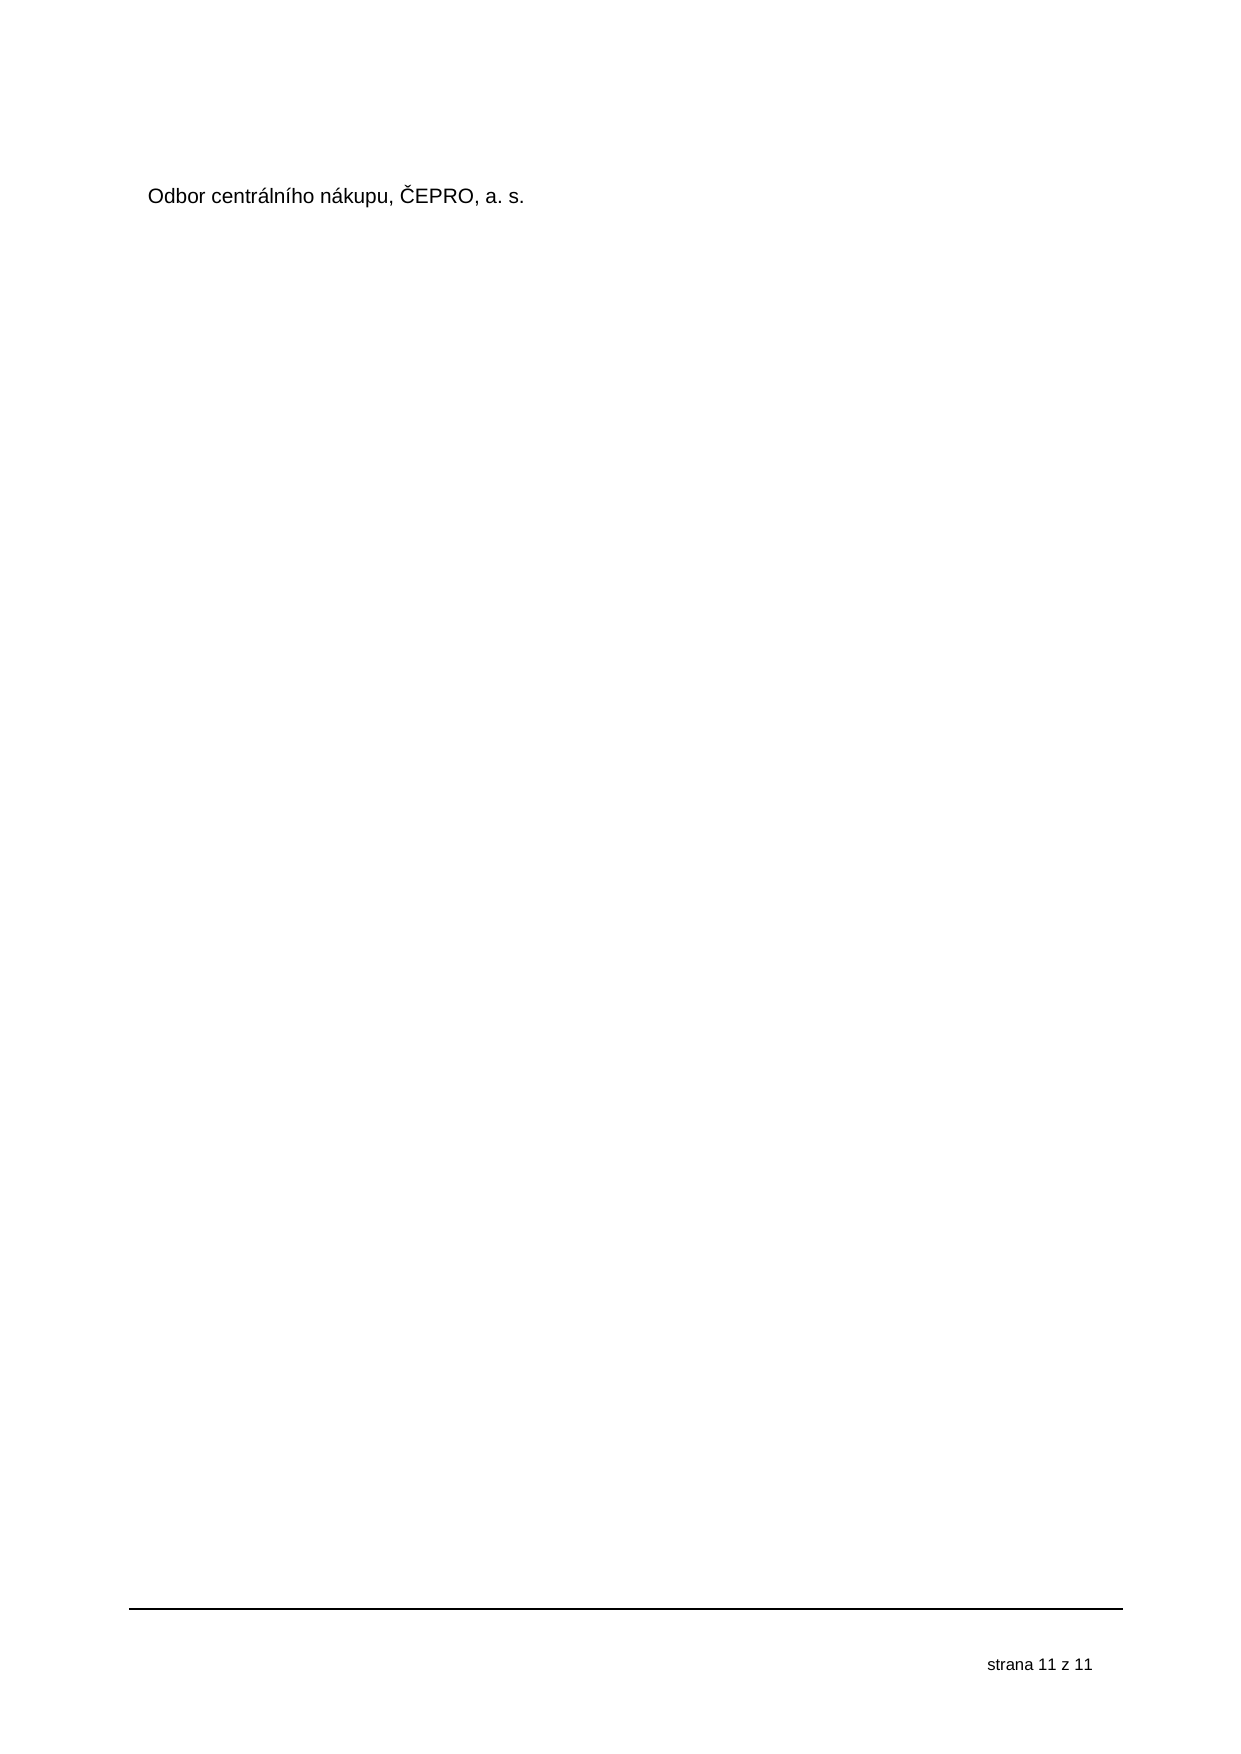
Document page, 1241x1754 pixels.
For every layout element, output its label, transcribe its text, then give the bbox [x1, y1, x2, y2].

text Odbor centrálního nákupu, ČEPRO, a. s. [148, 184, 1122, 208]
